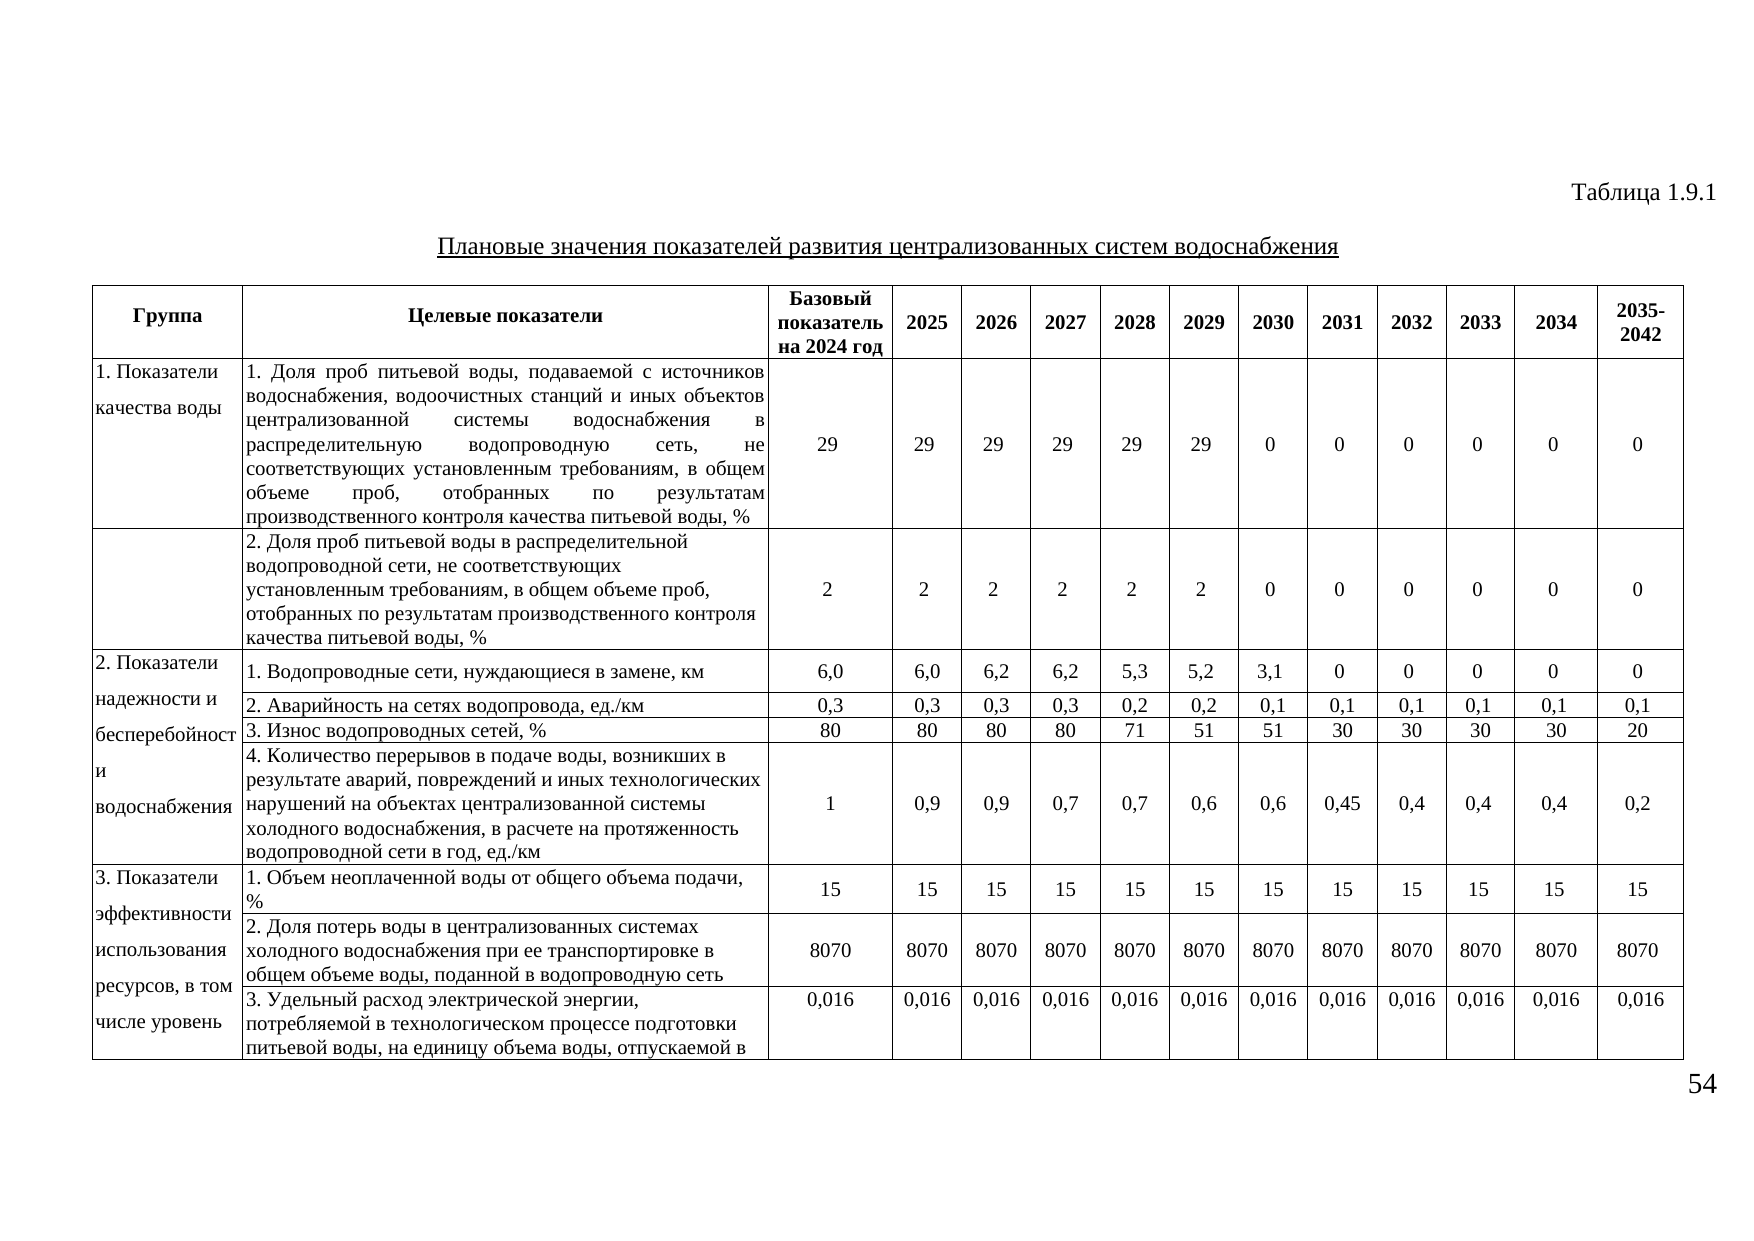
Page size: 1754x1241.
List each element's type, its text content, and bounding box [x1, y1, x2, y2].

table_cell 4. Количество перерывов в подаче воды, возникших в результате аварий, повреждений и иных технологических нарушений на объектах централизованной системы холодного водоснабжения, в расчете на протяженность водопроводной сети в год, ед./км [243, 743, 768, 863]
table_cell 0 [1378, 650, 1446, 692]
table_header 2029 [1170, 286, 1238, 358]
table_cell 5,2 [1170, 650, 1238, 692]
table_cell 15 [1515, 865, 1597, 913]
table_cell 15 [1598, 865, 1683, 913]
table_cell 0 [1598, 529, 1683, 649]
table_cell 1. Показатели качества воды [93, 359, 242, 528]
table_cell 2. Доля потерь воды в централизованных системах холодного водоснабжения при ее транспортировке в общем объеме воды, поданной в водопроводную сеть [243, 914, 768, 986]
table_header Целевые показатели [243, 286, 768, 358]
table_cell 15 [962, 865, 1030, 913]
table_header 2025 [893, 286, 961, 358]
table_cell 8070 [1101, 914, 1169, 986]
table_cell 51 [1170, 718, 1238, 742]
table_cell 15 [1239, 865, 1307, 913]
table_cell 30 [1378, 718, 1446, 742]
table_cell 0,9 [893, 743, 961, 863]
table_cell 15 [1378, 865, 1446, 913]
table_cell 0,016 [962, 987, 1030, 1059]
table_cell 6,2 [1031, 650, 1100, 692]
table_cell 2 [1101, 529, 1169, 649]
table_cell 8070 [769, 914, 892, 986]
table_cell 0 [1515, 650, 1597, 692]
table_cell 30 [1308, 718, 1377, 742]
table_cell 29 [769, 359, 892, 528]
table_cell 0,3 [962, 693, 1030, 717]
table_cell 0,016 [1170, 987, 1238, 1059]
table_cell 8070 [1170, 914, 1238, 986]
table_cell 0,3 [769, 693, 892, 717]
table_cell 80 [1031, 718, 1100, 742]
table_header Группа [93, 286, 242, 358]
table_cell 1. Объем неоплаченной воды от общего объема подачи, % [243, 865, 768, 913]
table_cell 0,016 [1378, 987, 1446, 1059]
table_cell 80 [962, 718, 1030, 742]
table_cell 20 [1598, 718, 1683, 742]
table_cell 2. Доля проб питьевой воды в распределительной водопроводной сети, не соответствующих установленным требованиям, в общем объеме проб, отобранных по результатам производственного контроля качества питьевой воды, % [243, 529, 768, 649]
table_cell 80 [769, 718, 892, 742]
table_cell 0 [1598, 650, 1683, 692]
table_cell 3. Износ водопроводных сетей, % [243, 718, 768, 742]
table_cell 6,2 [962, 650, 1030, 692]
table_cell 0 [1515, 359, 1597, 528]
table_cell 0 [1239, 529, 1307, 649]
table_cell 0,016 [1515, 987, 1597, 1059]
table_cell 8070 [1031, 914, 1100, 986]
table_cell 2. Аварийность на сетях водопровода, ед./км [243, 693, 768, 717]
table_header Базовый показатель на 2024 год [769, 286, 892, 358]
table_cell 2 [893, 529, 961, 649]
table_cell 29 [1031, 359, 1100, 528]
table_cell 0 [1308, 529, 1377, 649]
table_cell 0,1 [1239, 693, 1307, 717]
table_cell 0,2 [1101, 693, 1169, 717]
table_cell 0,9 [962, 743, 1030, 863]
table_cell 0,016 [1239, 987, 1307, 1059]
table_header 2034 [1515, 286, 1597, 358]
table_cell 29 [962, 359, 1030, 528]
table_cell 8070 [1447, 914, 1514, 986]
table_cell 3. Показатели эффективности использования ресурсов, в том числе уровень потерь воды [93, 865, 242, 1059]
table_cell 0,016 [1598, 987, 1683, 1059]
table_cell 15 [1308, 865, 1377, 913]
table_cell 2. Показатели надежности и бесперебойности водоснабжения [93, 650, 242, 863]
table_cell 30 [1515, 718, 1597, 742]
table_cell 15 [1170, 865, 1238, 913]
table_cell 0 [1308, 650, 1377, 692]
table_cell 30 [1447, 718, 1514, 742]
table_cell 1. Доля проб питьевой воды, подаваемой с источников водоснабжения, водоочистных станций и иных объектов централизованной системы водоснабжения в распределительную водопроводную сеть, не соответствующих установленным требованиям, в общем объеме проб, отобранных по результатам производственного контроля качества питьевой воды, % [243, 359, 768, 528]
table_cell [93, 529, 242, 649]
table_cell 0 [1378, 359, 1446, 528]
table_cell 8070 [1239, 914, 1307, 986]
table_cell 15 [1031, 865, 1100, 913]
table_cell 0,7 [1031, 743, 1100, 863]
table_cell 3,1 [1239, 650, 1307, 692]
table_cell 1 [769, 743, 892, 863]
table_cell 0,2 [1598, 743, 1683, 863]
table_cell 0,016 [1101, 987, 1169, 1059]
table_cell 1. Водопроводные сети, нуждающиеся в замене, км [243, 650, 768, 692]
table_cell 29 [1101, 359, 1169, 528]
table_cell 0,016 [769, 987, 892, 1059]
table_header 2027 [1031, 286, 1100, 358]
table_cell 0,4 [1447, 743, 1514, 863]
table_cell 71 [1101, 718, 1169, 742]
table_cell 0 [1447, 529, 1514, 649]
table_cell 2 [1031, 529, 1100, 649]
table_cell 0 [1308, 359, 1377, 528]
table_cell 80 [893, 718, 961, 742]
table_cell 2 [962, 529, 1030, 649]
table_cell 0,1 [1378, 693, 1446, 717]
table_cell 0,3 [1031, 693, 1100, 717]
table_header 2026 [962, 286, 1030, 358]
table_cell 0,6 [1170, 743, 1238, 863]
table_cell 0,016 [1031, 987, 1100, 1059]
text Плановые значения показателей развития централизованных систем водоснабжения [59, 231, 1717, 260]
table_cell 0,1 [1308, 693, 1377, 717]
table_cell 8070 [1308, 914, 1377, 986]
table_cell 0,45 [1308, 743, 1377, 863]
table_header 2031 [1308, 286, 1377, 358]
table_cell 0,016 [1447, 987, 1514, 1059]
table_cell 0,4 [1515, 743, 1597, 863]
table_cell 15 [893, 865, 961, 913]
table_cell 0 [1515, 529, 1597, 649]
table_cell 29 [1170, 359, 1238, 528]
table_cell 0,7 [1101, 743, 1169, 863]
table_header 2035-2042 [1598, 286, 1683, 358]
table_cell 0,6 [1239, 743, 1307, 863]
table_cell 0,1 [1515, 693, 1597, 717]
table_cell 0,016 [893, 987, 961, 1059]
text Таблица 1.9.1 [59, 177, 1717, 206]
table_cell 8070 [962, 914, 1030, 986]
table_cell 8070 [893, 914, 961, 986]
table_cell 0 [1447, 359, 1514, 528]
table_cell 5,3 [1101, 650, 1169, 692]
table_header 2028 [1101, 286, 1169, 358]
table_cell 15 [769, 865, 892, 913]
table_cell 8070 [1598, 914, 1683, 986]
table_cell 0,4 [1378, 743, 1446, 863]
table_cell 0,3 [893, 693, 961, 717]
table_cell 15 [1447, 865, 1514, 913]
table_cell 0,1 [1598, 693, 1683, 717]
table_cell 29 [893, 359, 961, 528]
table_cell 2 [1170, 529, 1238, 649]
table_cell 8070 [1378, 914, 1446, 986]
table_cell 0 [1598, 359, 1683, 528]
table_cell 0,1 [1447, 693, 1514, 717]
table_cell 15 [1101, 865, 1169, 913]
table_cell 0,2 [1170, 693, 1238, 717]
table_cell 6,0 [893, 650, 961, 692]
table_cell 8070 [1515, 914, 1597, 986]
table_header 2033 [1447, 286, 1514, 358]
table_cell 6,0 [769, 650, 892, 692]
table_header 2030 [1239, 286, 1307, 358]
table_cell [243, 987, 768, 1059]
table_cell 51 [1239, 718, 1307, 742]
table_cell 2 [769, 529, 892, 649]
table_header 2032 [1378, 286, 1446, 358]
table_cell 0 [1447, 650, 1514, 692]
table_cell 0 [1239, 359, 1307, 528]
table_cell 0 [1378, 529, 1446, 649]
table_cell 0,016 [1308, 987, 1377, 1059]
